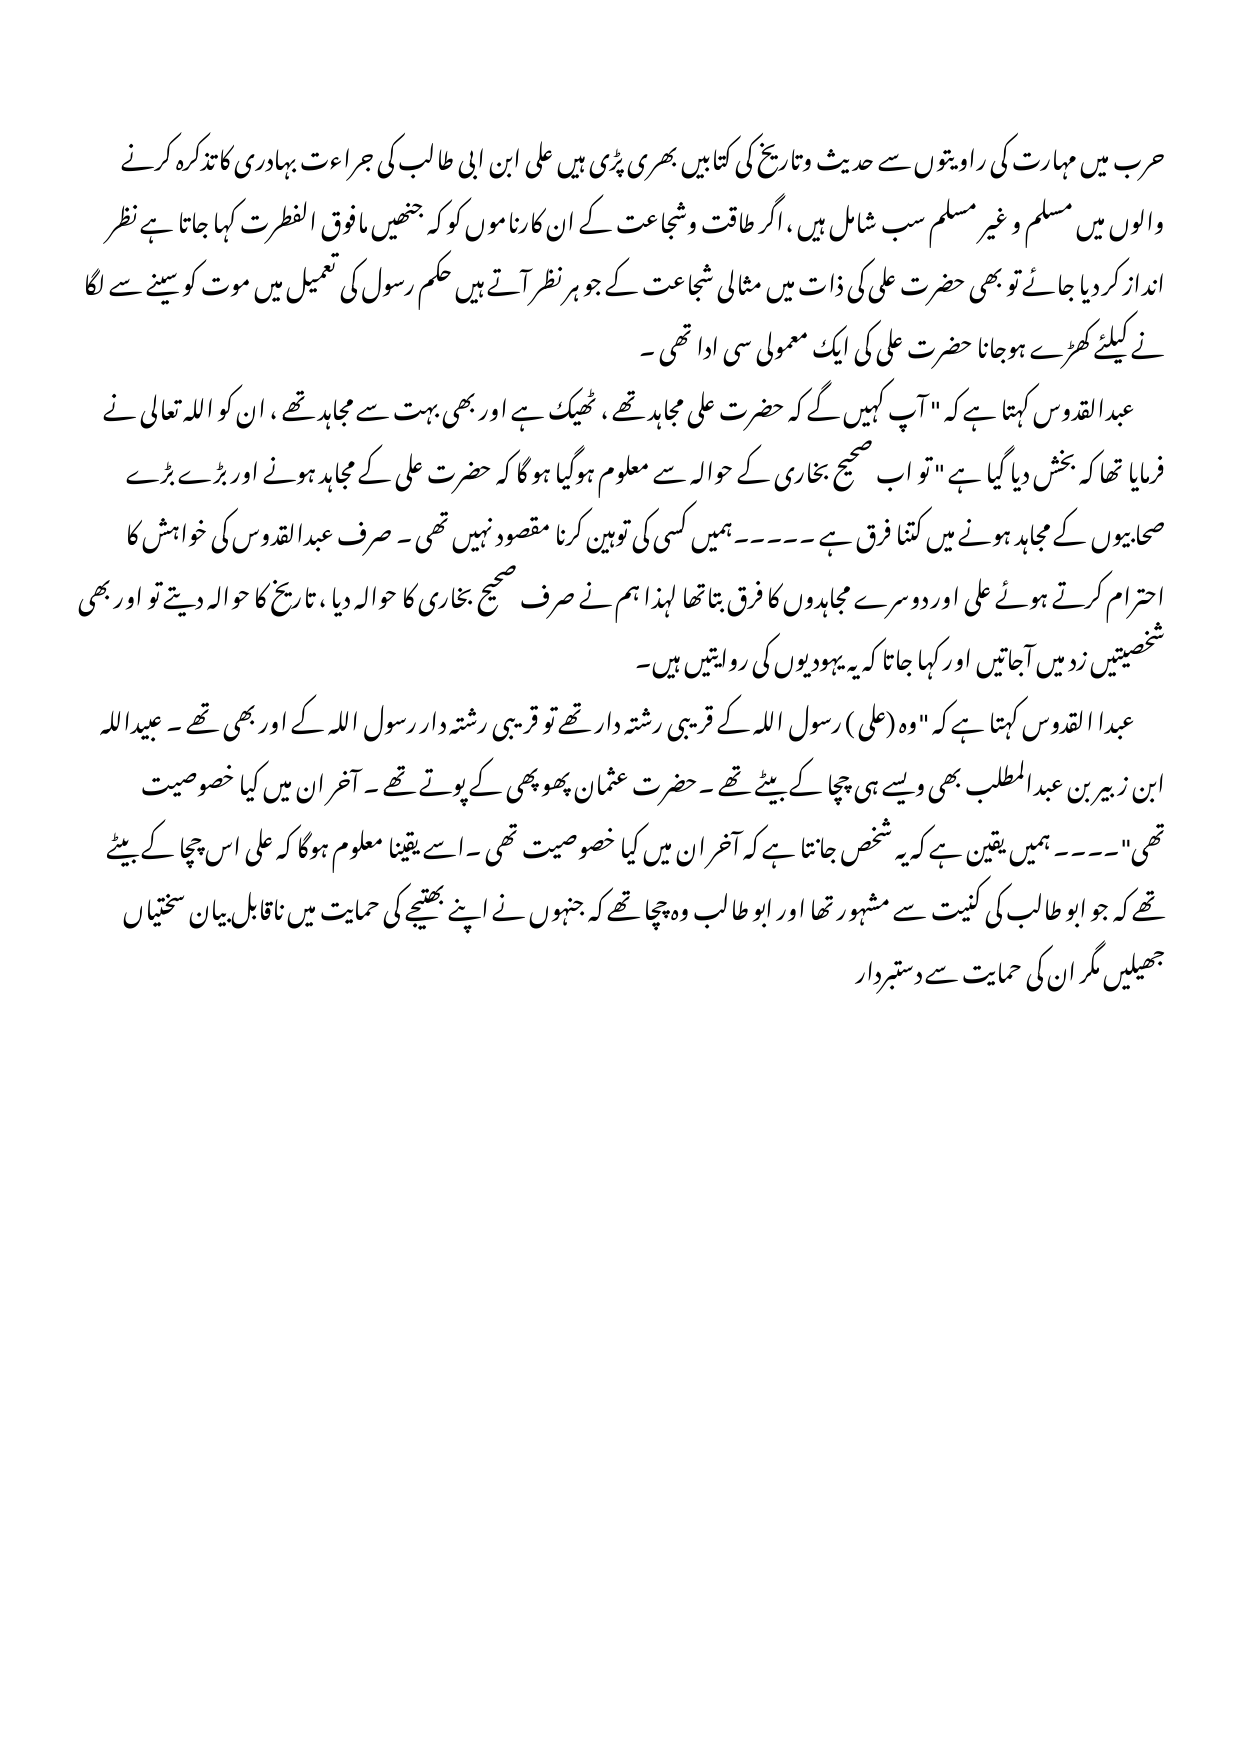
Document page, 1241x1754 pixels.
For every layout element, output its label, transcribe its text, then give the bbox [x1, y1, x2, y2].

text عبدا القدوس کہتا ہے کہ "وہ (علی ) رسول اللہ کے قریبی رشتہ دار تھے تو قریبی رشتہ دار رسول اللہ کے اور بھی تھے ۔ عبیداللہ ابن زبیر بن عبدالمطلب بھی ویسے ہی چچا کے بیٹے تھے ۔حضرت عثمان پھوپھی کے پوتے تھے ۔ آخر ان میں کیا خصوصیت تھی"۔۔۔۔ ہمیں یقین ہے کہ یہ شخص جانتا ہے کہ آخر ان میں کیا خصوصیت تھی ۔اسے یقینا معلوم ہوگا کہ علی اس چچا کے بیٹے تھے کہ جو ابو طالب کی کنیت سے مشہور تھا اور ابو طالب وہ چچا تھے کہ جنہوں نے اپنے بھتیجے کی حمایت میں ناقابل بیان سختیاں جھیلیں مگر ان کی حمایت سے دستبردار [75, 685, 1165, 998]
text عبدالقدوس کہتا ہے کہ " آپ کہیں گے کہ حضرت علی مجاہد تھے ، ٹھیک ہے اور بھی بہت سے مجاہد تھے ، ان کو اللہ تعالی نے فرمایا تھا کہ بخش دیا گیا ہے " تو اب صحیح بخاری کے حوالہ سے معلوم ہوگیا ہو گا کہ حضرت علی کے مجاہد ہونے اور بڑے بڑے صحابیوں کے مجاہد ہونے میں کتنا فرق ہے ۔۔۔۔۔ہمیں کسی کی توہین کرنا مقصود نہیں تھی ۔ صرف عبدالقدوس کی خواہش کا احترام کرتے ہوئے علی اور دوسرے مجاہدوں کا فرق بتاتھا لہذا ہم نے صرف صحیح بخاری کا حوالہ دیا ، تاریخ کا حوالہ دیتے تو اور بھی شخصیتیں زد میں آجاتیں اور کہا جاتا کہ یہ یہودیوں کی روایتیں ہیں۔ [75, 373, 1165, 685]
text حرب میں مہارت کی راویتوں سے حدیث وتاریخ کی کتابیں بھری پڑی ہیں علی ابن ابی طالب کی جراءت بہادری کاتذکرہ کرنے والوں میں مسلم و غیر مسلم سب شامل ہیں ،اگر طاقت وشجاعت کے ان کارناموں کو کہ جنھیں مافوق الفطرت کہا جاتا ہے نظر انداز کر دیا جائے تو بھی حضرت علی کی ذات میں مثالی شجاعت کے جو ہر نظر آتے ہیں حکم رسول کی تعمیل میں موت کو سینے سے لگا نے کیلئے کھڑے ہوجانا حضرت علی کی ایک معمولی سی ادا تھی ۔ [75, 94, 1165, 373]
